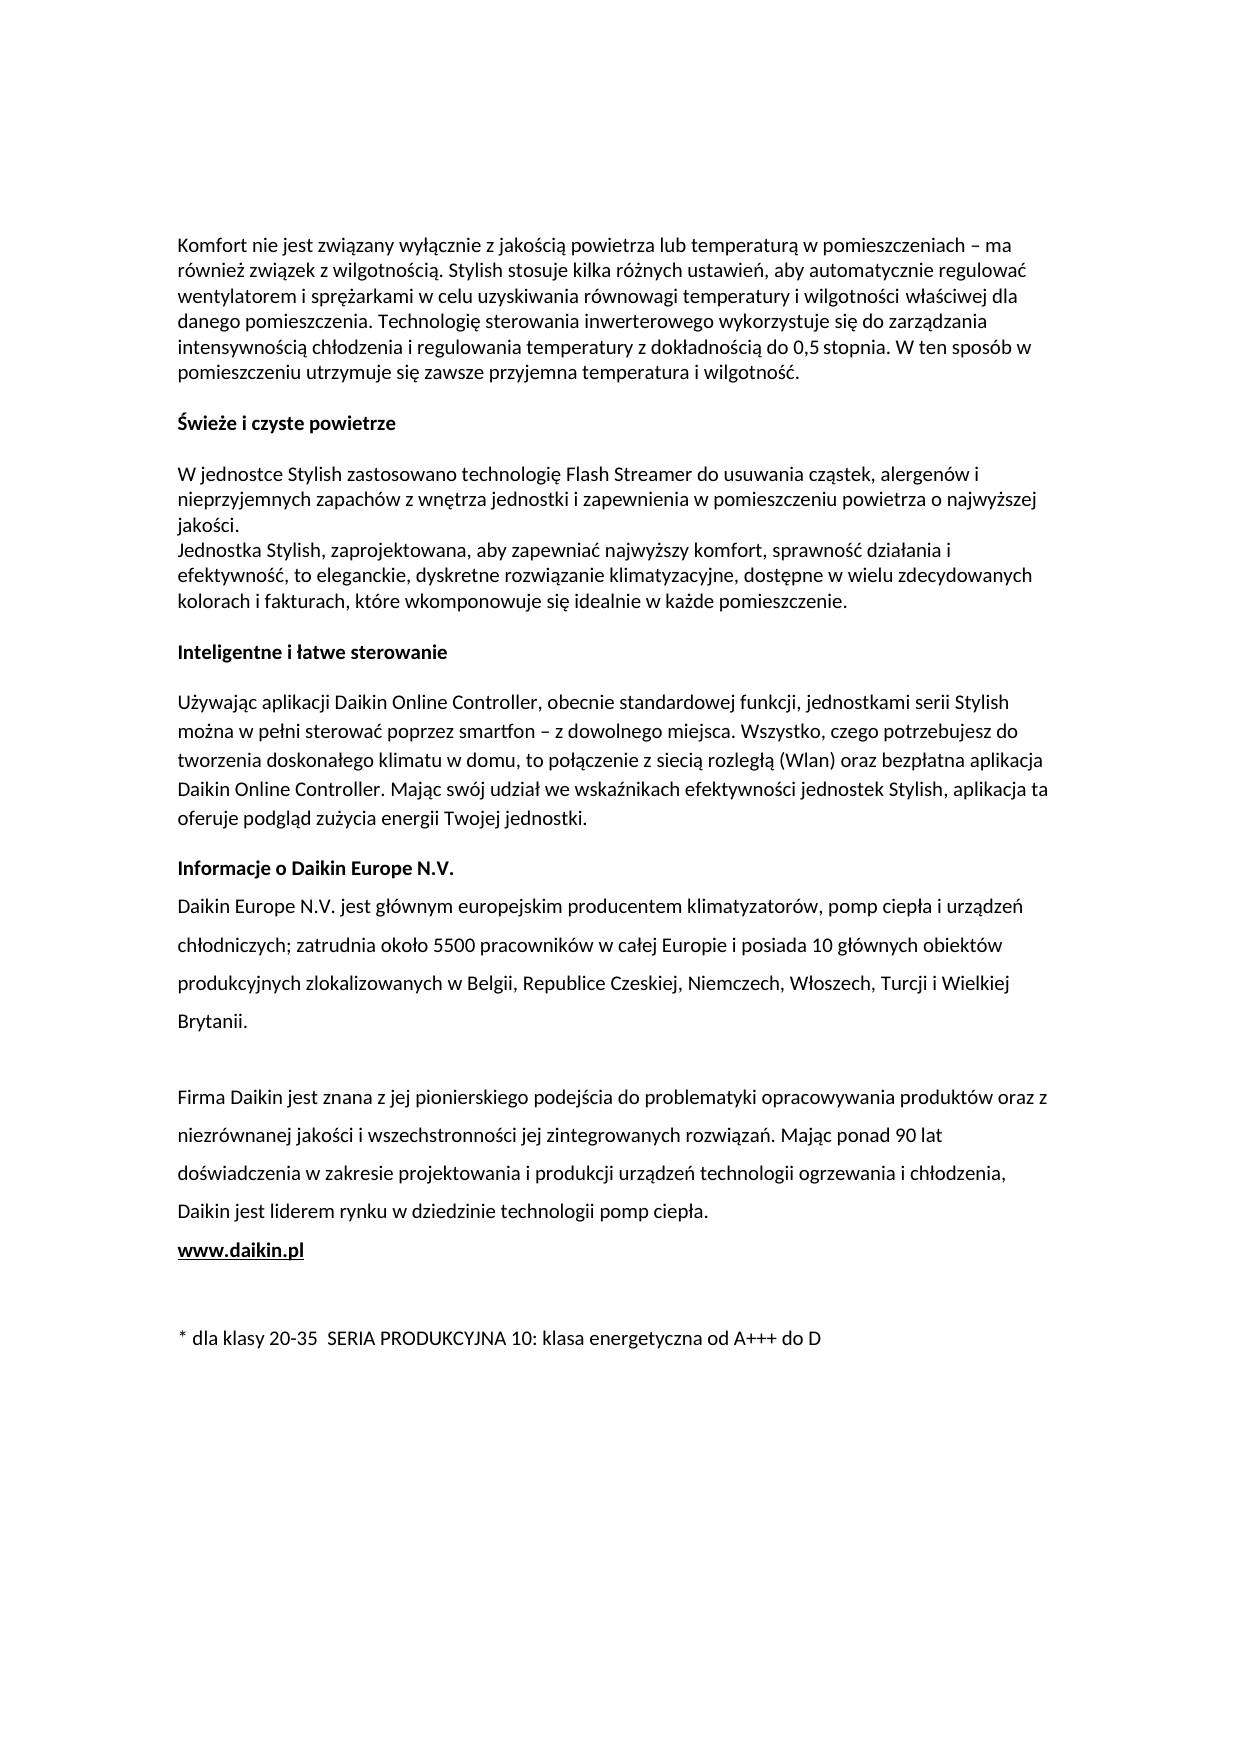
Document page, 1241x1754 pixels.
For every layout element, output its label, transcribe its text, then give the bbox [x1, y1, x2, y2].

text Komfort nie jest związany wyłącznie z jakością powietrza lub temperaturą w pomieszczeniach – ma również związek z wilgotnością. Stylish stosuje kilka różnych ustawień, aby automatycznie regulować wentylatorem i sprężarkami w celu uzyskiwania równowagi temperatury i wilgotności właściwej dla danego pomieszczenia. Technologię sterowania inwerterowego wykorzystuje się do zarządzania intensywnością chłodzenia i regulowania temperatury z dokładnością do 0,5 stopnia. W ten sposób w pomieszczeniu utrzymuje się zawsze przyjemna temperatura i wilgotność. [177, 232, 1063, 385]
text Świeże i czyste powietrze [177, 410, 1063, 436]
text Używając aplikacji Daikin Online Controller, obecnie standardowej funkcji, jednostkami serii Stylish można w pełni sterować poprzez smartfon – z dowolnego miejsca. Wszystko, czego potrzebujesz do tworzenia doskonałego klimatu w domu, to połączenie z siecią rozległą (Wlan) oraz bezpłatna aplikacja Daikin Online Controller. Mając swój udział we wskaźnikach efektywności jednostek Stylish, aplikacja ta oferuje podgląd zużycia energii Twojej jednostki. [177, 689, 1063, 831]
text Firma Daikin jest znana z jej pionierskiego podejścia do problematyki opracowywania produktów oraz z niezrównanej jakości i wszechstronności jej zintegrowanych rozwiązań. Mając ponad 90 lat doświadczenia w zakresie projektowania i produkcji urządzeń technologii ogrzewania i chłodzenia, Daikin jest liderem rynku w dziedzinie technologii pomp ciepła. [177, 1084, 1063, 1224]
text Inteligentne i łatwe sterowanie [177, 639, 1063, 664]
text Daikin Europe N.V. jest głównym europejskim producentem klimatyzatorów, pomp ciepła i urządzeń chłodniczych; zatrudnia około 5500 pracowników w całej Europie i posiada 10 głównych obiektów produkcyjnych zlokalizowanych w Belgii, Republice Czeskiej, Niemczech, Włoszech, Turcji i Wielkiej Brytanii. [177, 894, 1063, 1033]
text * dla klasy 20-35 SERIA PRODUKCYJNA 10: klasa energetyczna od A+++ do D [177, 1325, 1063, 1350]
text Jednostka Stylish, zaprojektowana, aby zapewniać najwyższy komfort, sprawność działania i efektywność, to eleganckie, dyskretne rozwiązanie klimatyzacyjne, dostępne w wielu zdecydowanych kolorach i fakturach, które wkomponowuje się idealnie w każde pomieszczenie. [177, 537, 1063, 613]
text www.daikin.pl [177, 1237, 1063, 1262]
text W jednostce Stylish zastosowano technologię Flash Streamer do usuwania cząstek, alergenów i nieprzyjemnych zapachów z wnętrza jednostki i zapewnienia w pomieszczeniu powietrza o najwyższej jakości. [177, 461, 1063, 537]
text Informacje o Daikin Europe N.V. [177, 856, 1063, 881]
